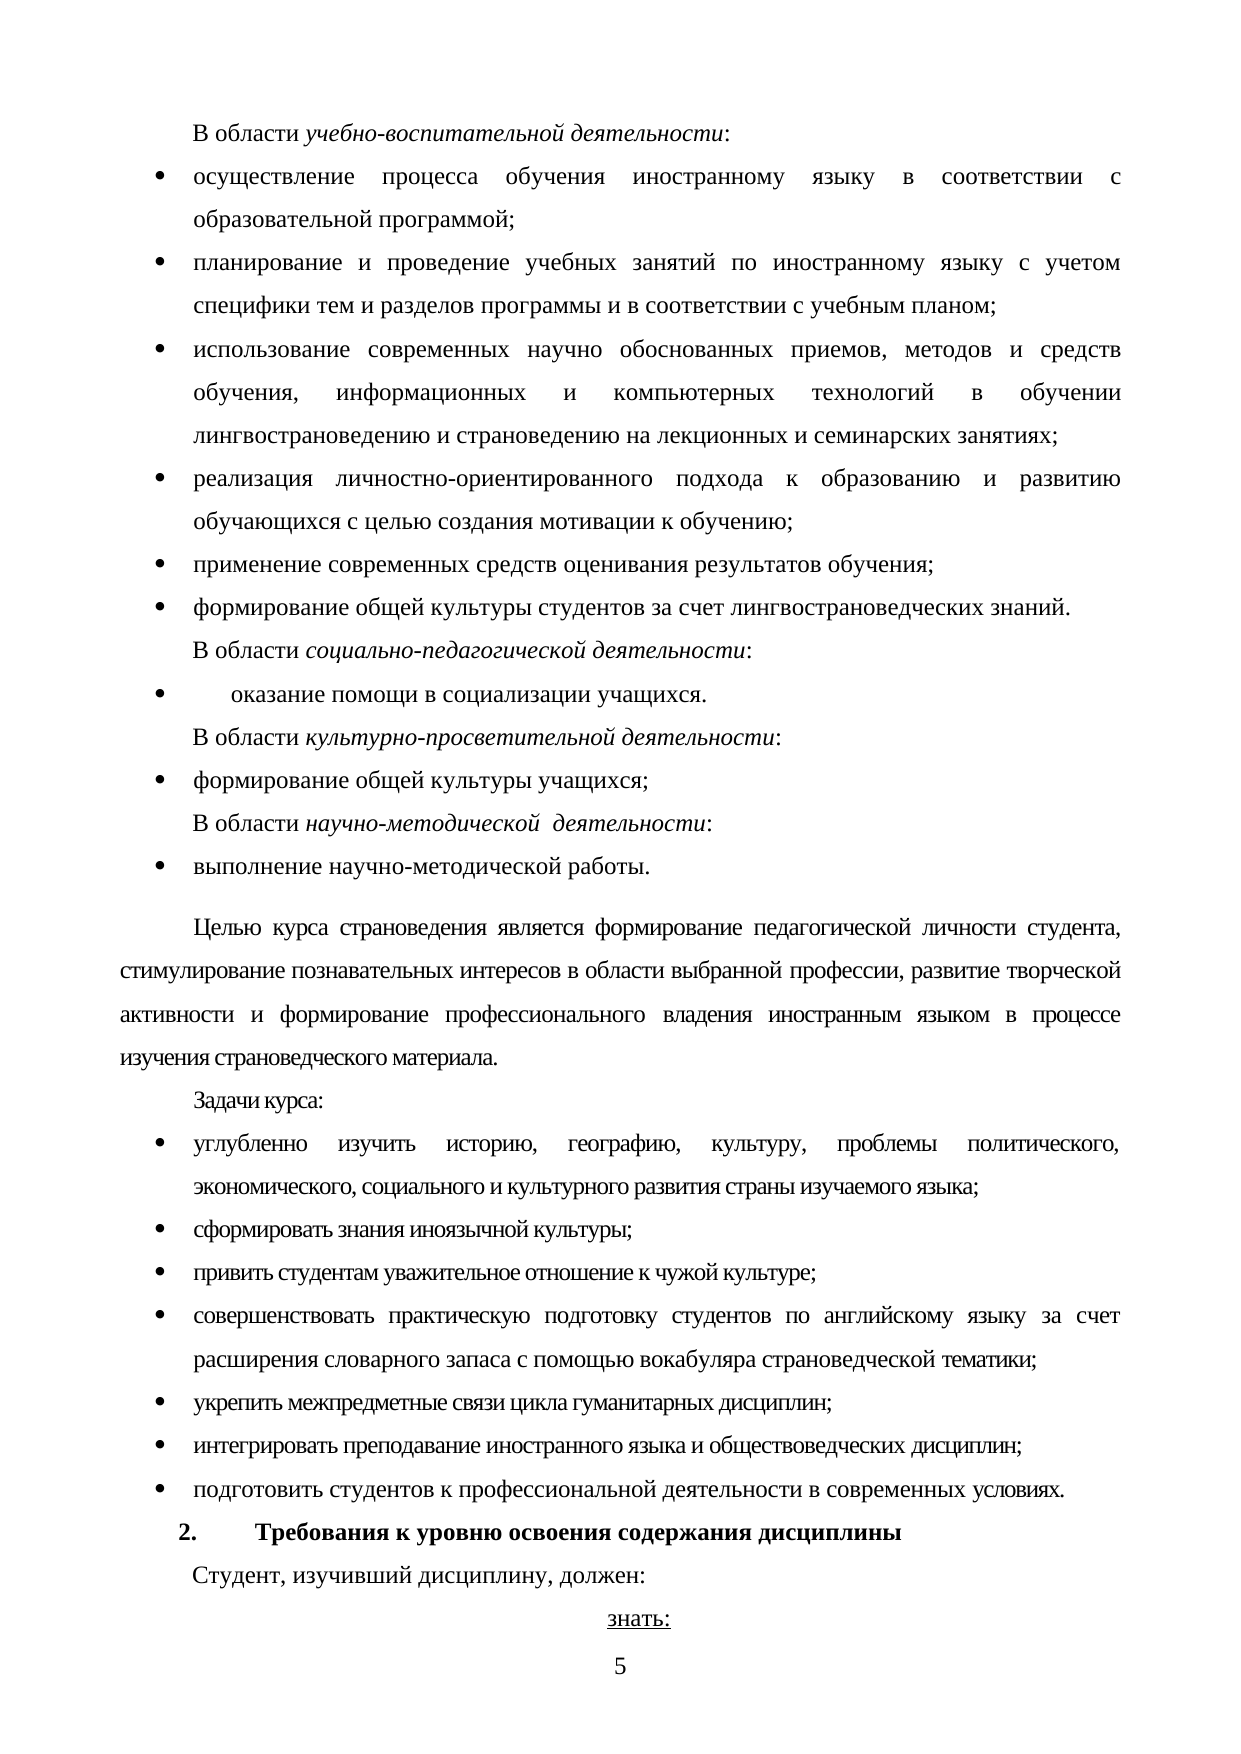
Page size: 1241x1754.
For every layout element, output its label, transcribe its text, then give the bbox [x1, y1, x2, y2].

list применение современных средств оценивания результатов обучения; [156, 549, 1122, 578]
list осуществление процесса обучения иностранному языку в соответствии с образовательной программой; [156, 161, 1122, 233]
list Требования к уровню освоения содержания дисциплины [118, 1517, 1122, 1546]
list совершенствовать практическую подготовку студентов по английскому языку за счет расширения словарного запаса с помощью вокабуляра страноведческой тематики; [156, 1301, 1121, 1372]
text В области научно-методической деятельности: [118, 808, 1122, 837]
list оказание помощи в социализации учащихся. [156, 679, 1122, 707]
text В области учебно-воспитательной деятельности: [118, 118, 1122, 147]
text знать: [156, 1603, 1122, 1632]
text Целью курса страноведения является формирование педагогической личности студента, стимулирование познавательных интересов в области выбранной профессии, развитие творческой активности и формирование профессионального владения иностранным языком в процессе изучения страноведческого материала. [119, 912, 1121, 1071]
list формирование общей культуры учащихся; [156, 765, 1122, 794]
list использование современных научно обоснованных приемов, методов и средств обучения, информационных и компьютерных технологий в обучении лингвострановедению и страноведению на лекционных и семинарских занятиях; [156, 334, 1122, 449]
list планирование и проведение учебных занятий по иностранному языку с учетом специфики тем и разделов программы и в соответствии с учебным планом; [156, 247, 1122, 319]
text В области культурно-просветительной деятельности: [118, 722, 1122, 751]
list укрепить межпредметные связи цикла гуманитарных дисциплин; [156, 1387, 1122, 1416]
list привить студентам уважительное отношение к чужой культуре; [156, 1257, 1122, 1286]
list реализация личностно-ориентированного подхода к образованию и развитию обучающихся с целью создания мотивации к обучению; [156, 463, 1122, 535]
text Студент, изучивший дисциплину, должен: [118, 1560, 1122, 1589]
list выполнение научно-методической работы. [156, 851, 1122, 880]
list интегрировать преподавание иностранного языка и обществоведческих дисциплин; [156, 1430, 1120, 1459]
text В области социально-педагогической деятельности: [118, 636, 1122, 664]
list сформировать знания иноязычной культуры; [156, 1214, 1122, 1243]
list формирование общей культуры студентов за счет лингвострановедческих знаний. [156, 592, 1122, 621]
text Задачи курса: [193, 1085, 1122, 1114]
list углубленно изучить историю, географию, культуру, проблемы политического, экономического, социального и культурного развития страны изучаемого языка; [156, 1128, 1120, 1200]
list подготовить студентов к профессиональной деятельности в современных условиях. [156, 1474, 1121, 1502]
